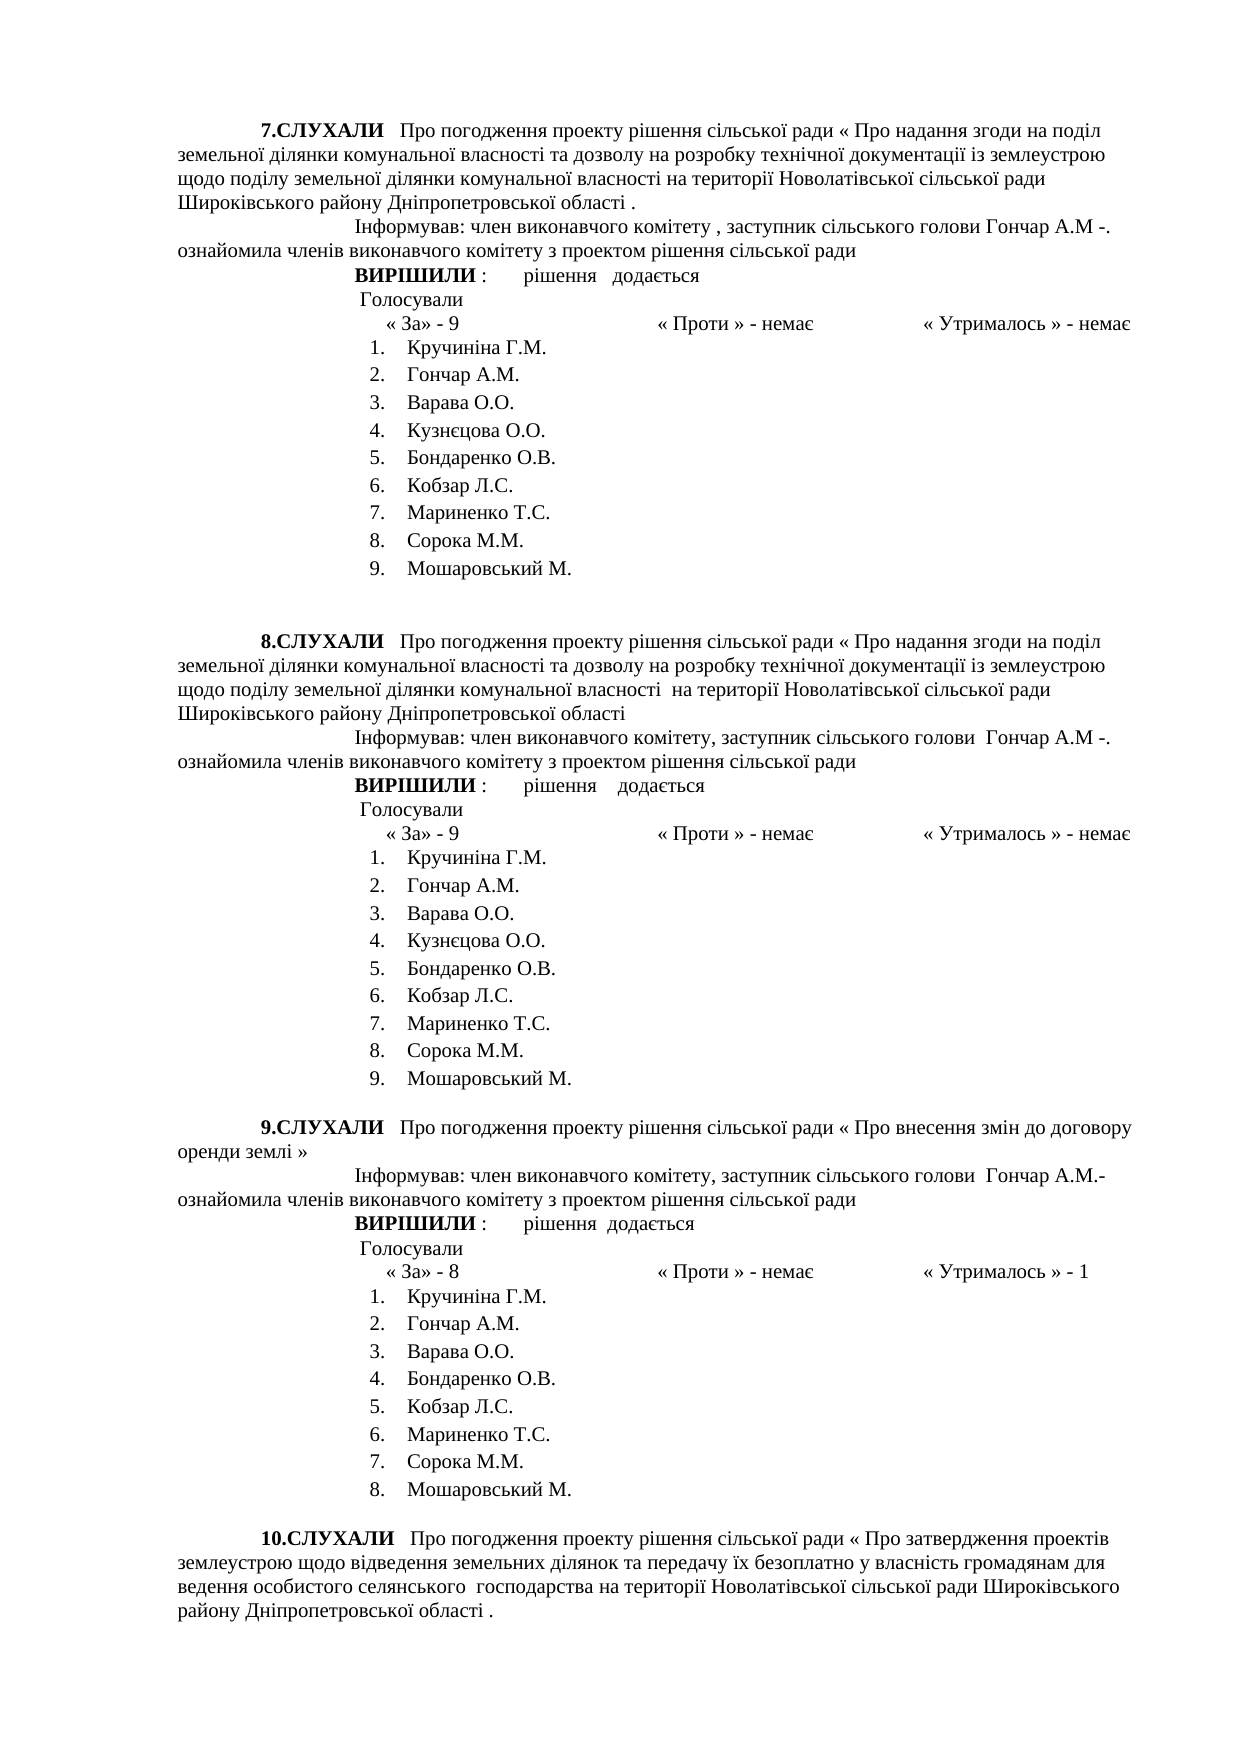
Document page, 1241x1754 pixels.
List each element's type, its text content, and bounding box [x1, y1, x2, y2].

text ВИРІШИЛИ : рішення додається [177, 1211, 1152, 1235]
text « За» - 8 « Проти » - немає « Утрималось » - 1 [177, 1259, 1152, 1283]
text ВИРІШИЛИ : рішення додається [177, 773, 1152, 797]
text Голосували [177, 797, 1152, 821]
list Кузнєцова О.О. [369, 417, 1152, 442]
text ВИРІШИЛИ : рішення додається [177, 262, 1152, 287]
text Інформував: член виконавчого комітету , заступник сільського голови Гончар А.М -. ознайомила членів виконавчого комітету з проектом рішення сільської ради [177, 214, 1152, 262]
list Бондаренко О.В. [369, 956, 1152, 980]
list Кручиніна Г.М. [369, 845, 1152, 869]
list Варава О.О. [369, 900, 1152, 924]
text « За» - 9 « Проти » - немає « Утрималось » - немає [177, 821, 1152, 845]
text Інформував: член виконавчого комітету, заступник сільського голови Гончар А.М -. ознайомила членів виконавчого комітету з проектом рішення сільської ради [177, 725, 1152, 773]
list Гончар А.М. [369, 873, 1152, 897]
list Мошаровський М. [369, 556, 1152, 579]
list Сорока М.М. [369, 528, 1152, 552]
list Мариненко Т.С. [369, 1011, 1152, 1035]
list Кобзар Л.С. [369, 473, 1152, 497]
text 10.СЛУХАЛИ Про погодження проекту рішення сільської ради « Про затвердження проектів землеустрою щодо відведення земельних ділянок та передачу їх безоплатно у власність громадянам для ведення особистого селянського господарства на території Новолатівської сільської ради Широківського району Дніпропетровської області . [177, 1526, 1152, 1622]
text 8.СЛУХАЛИ Про погодження проекту рішення сільської ради « Про надання згоди на поділ земельної ділянки комунальної власності та дозволу на розробку технічної документації із землеустрою щодо поділу земельної ділянки комунальної власності на території Новолатівської сільської ради Широківського району Дніпропетровської області [177, 629, 1152, 725]
list Гончар А.М. [369, 1311, 1152, 1335]
list Варава О.О. [369, 1339, 1152, 1363]
text « За» - 9 « Проти » - немає « Утрималось » - немає [177, 311, 1152, 335]
list Сорока М.М. [369, 1038, 1152, 1062]
list Варава О.О. [369, 390, 1152, 414]
list Кручиніна Г.М. [369, 335, 1152, 359]
list Сорока М.М. [369, 1449, 1152, 1473]
list Кобзар Л.С. [369, 983, 1152, 1007]
text Інформував: член виконавчого комітету, заступник сільського голови Гончар А.М.- ознайомила членів виконавчого комітету з проектом рішення сільської ради [177, 1163, 1152, 1211]
list Кручиніна Г.М. [369, 1283, 1152, 1308]
list Мошаровський М. [369, 1066, 1152, 1090]
list Кобзар Л.С. [369, 1394, 1152, 1418]
text Голосували [177, 1235, 1152, 1259]
list Мошаровський М. [369, 1477, 1152, 1501]
list Мариненко Т.С. [369, 1422, 1152, 1446]
list Кузнєцова О.О. [369, 928, 1152, 952]
text 9.СЛУХАЛИ Про погодження проекту рішення сільської ради « Про внесення змін до договору оренди землі » [177, 1115, 1152, 1163]
list Бондаренко О.В. [369, 1366, 1152, 1390]
list Бондаренко О.В. [369, 445, 1152, 469]
list Гончар А.М. [369, 362, 1152, 386]
list Мариненко Т.С. [369, 500, 1152, 524]
text 7.СЛУХАЛИ Про погодження проекту рішення сільської ради « Про надання згоди на поділ земельної ділянки комунальної власності та дозволу на розробку технічної документації із землеустрою щодо поділу земельної ділянки комунальної власності на території Новолатівської сільської ради Широківського району Дніпропетровської області . [177, 118, 1152, 214]
text Голосували [177, 287, 1152, 311]
